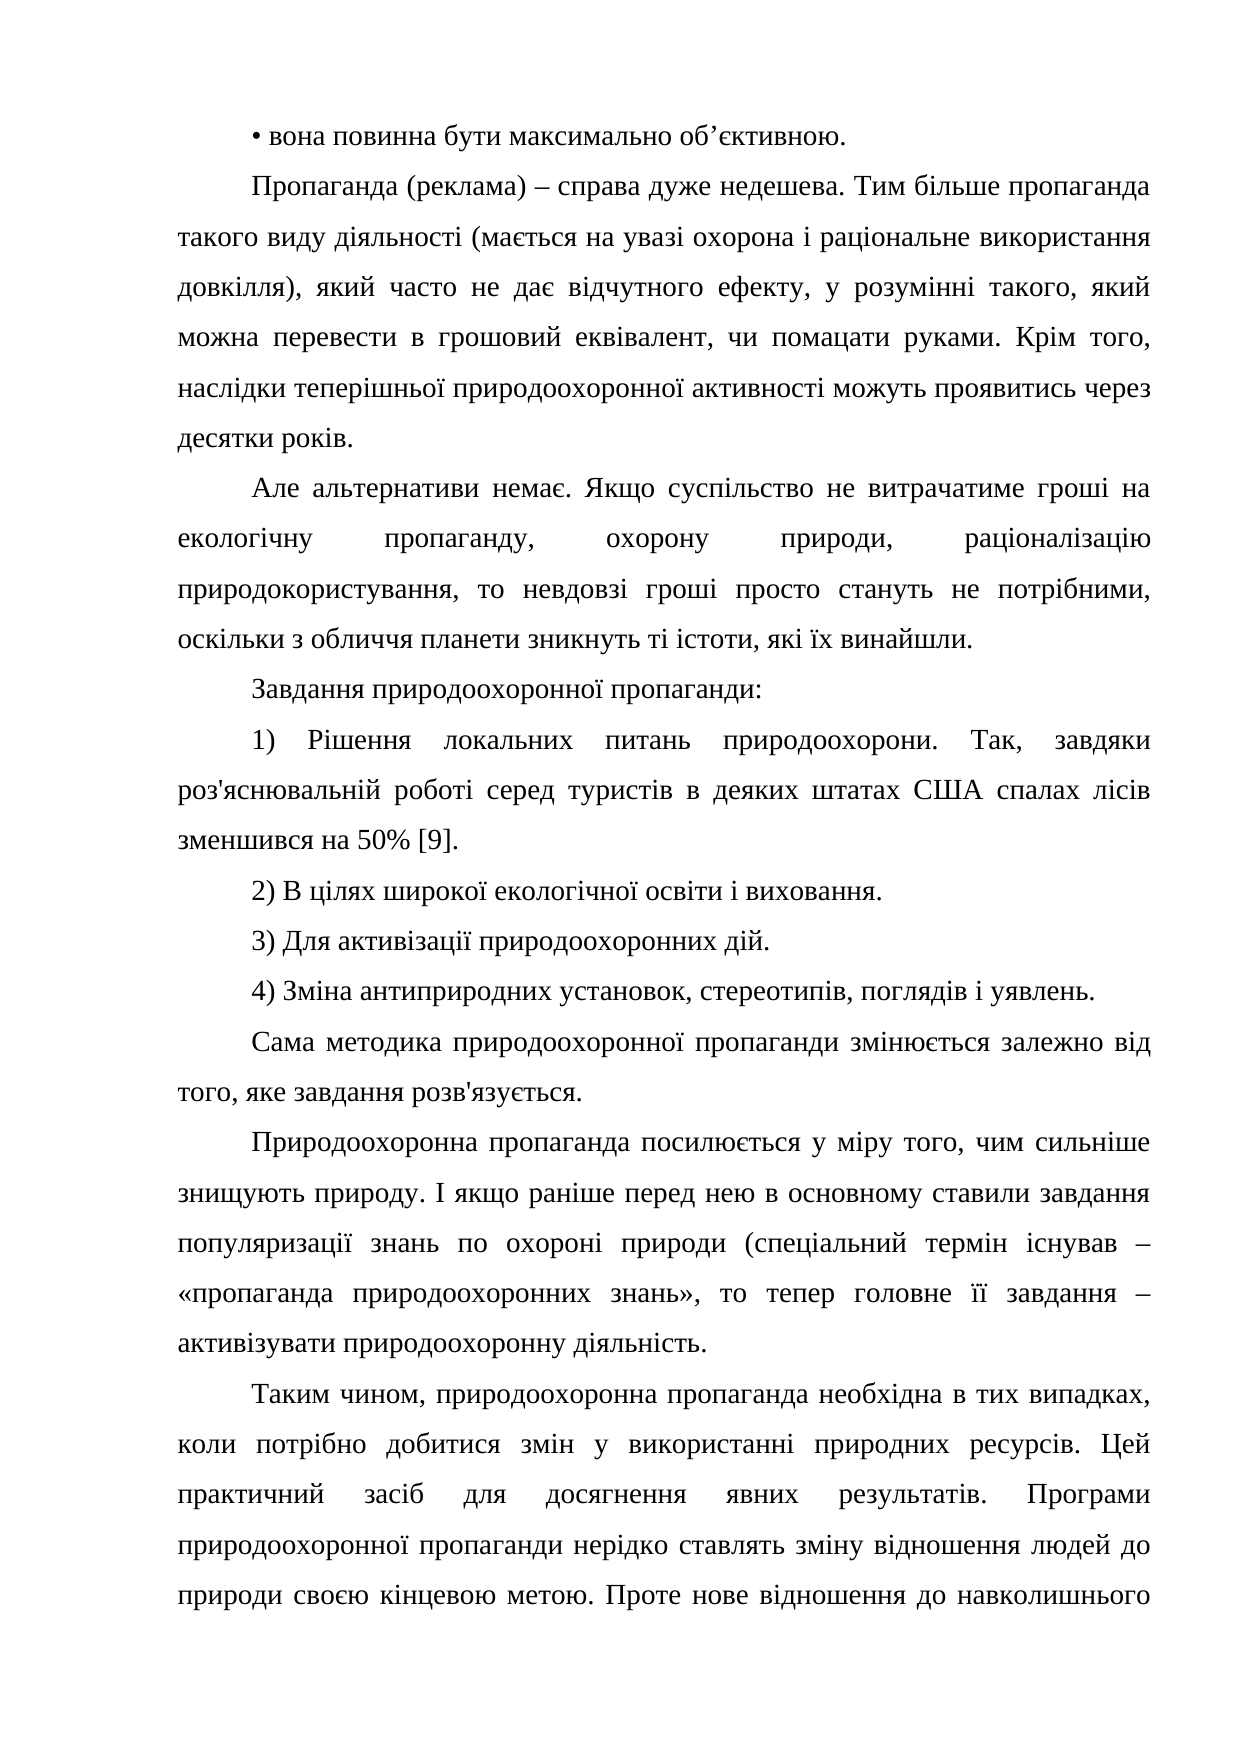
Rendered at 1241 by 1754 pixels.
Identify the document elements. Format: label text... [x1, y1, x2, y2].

text • вона повинна бути максимально об’єктивною. [177, 118, 1152, 152]
text 2) В цілях широкої екологічної освіти і виховання. [177, 873, 1152, 906]
text 3) Для активізації природоохоронних дій. [177, 923, 1152, 957]
text Пропаганда (реклама) – справа дуже недешева. Тим більше пропаганда такого виду діяльності (мається на увазі охорона і раціональне використання довкілля), який часто не дає відчутного ефекту, у розумінні такого, який можна перевести в грошовий еквівалент, чи помацати руками. Крім того, наслідки теперішньої природоохоронної активності можуть проявитись через десятки років. [177, 168, 1152, 453]
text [177, 1376, 1152, 1611]
text 4) Зміна антиприродних установок, стереотипів, поглядів і уявлень. [177, 973, 1152, 1007]
text Сама методика природоохоронної пропаганди змінюється залежно від того, яке завдання розв'язується. [177, 1024, 1152, 1108]
text 1) Рішення локальних питань природоохорони. Так, завдяки роз'яснювальній роботі серед туристів в деяких штатах США спалах лісів зменшився на 50% [9]. [177, 722, 1152, 856]
text Природоохоронна пропаганда посилюється у міру того, чим сильніше знищують природу. І якщо раніше перед нею в основному ставили завдання популяризації знань по охороні природи (спеціальний термін існував – «пропаганда природоохоронних знань», то тепер головне її завдання – активізувати природоохоронну діяльність. [177, 1124, 1152, 1359]
text Завдання природоохоронної пропаганди: [177, 672, 1152, 705]
text Але альтернативи немає. Якщо суспільство не витрачатиме гроші на екологічну пропаганду, охорону природи, раціоналізацію природокористування, то невдовзі гроші просто стануть не потрібними, оскільки з обличчя планети зникнуть ті істоти, які їх винайшли. [177, 470, 1152, 655]
